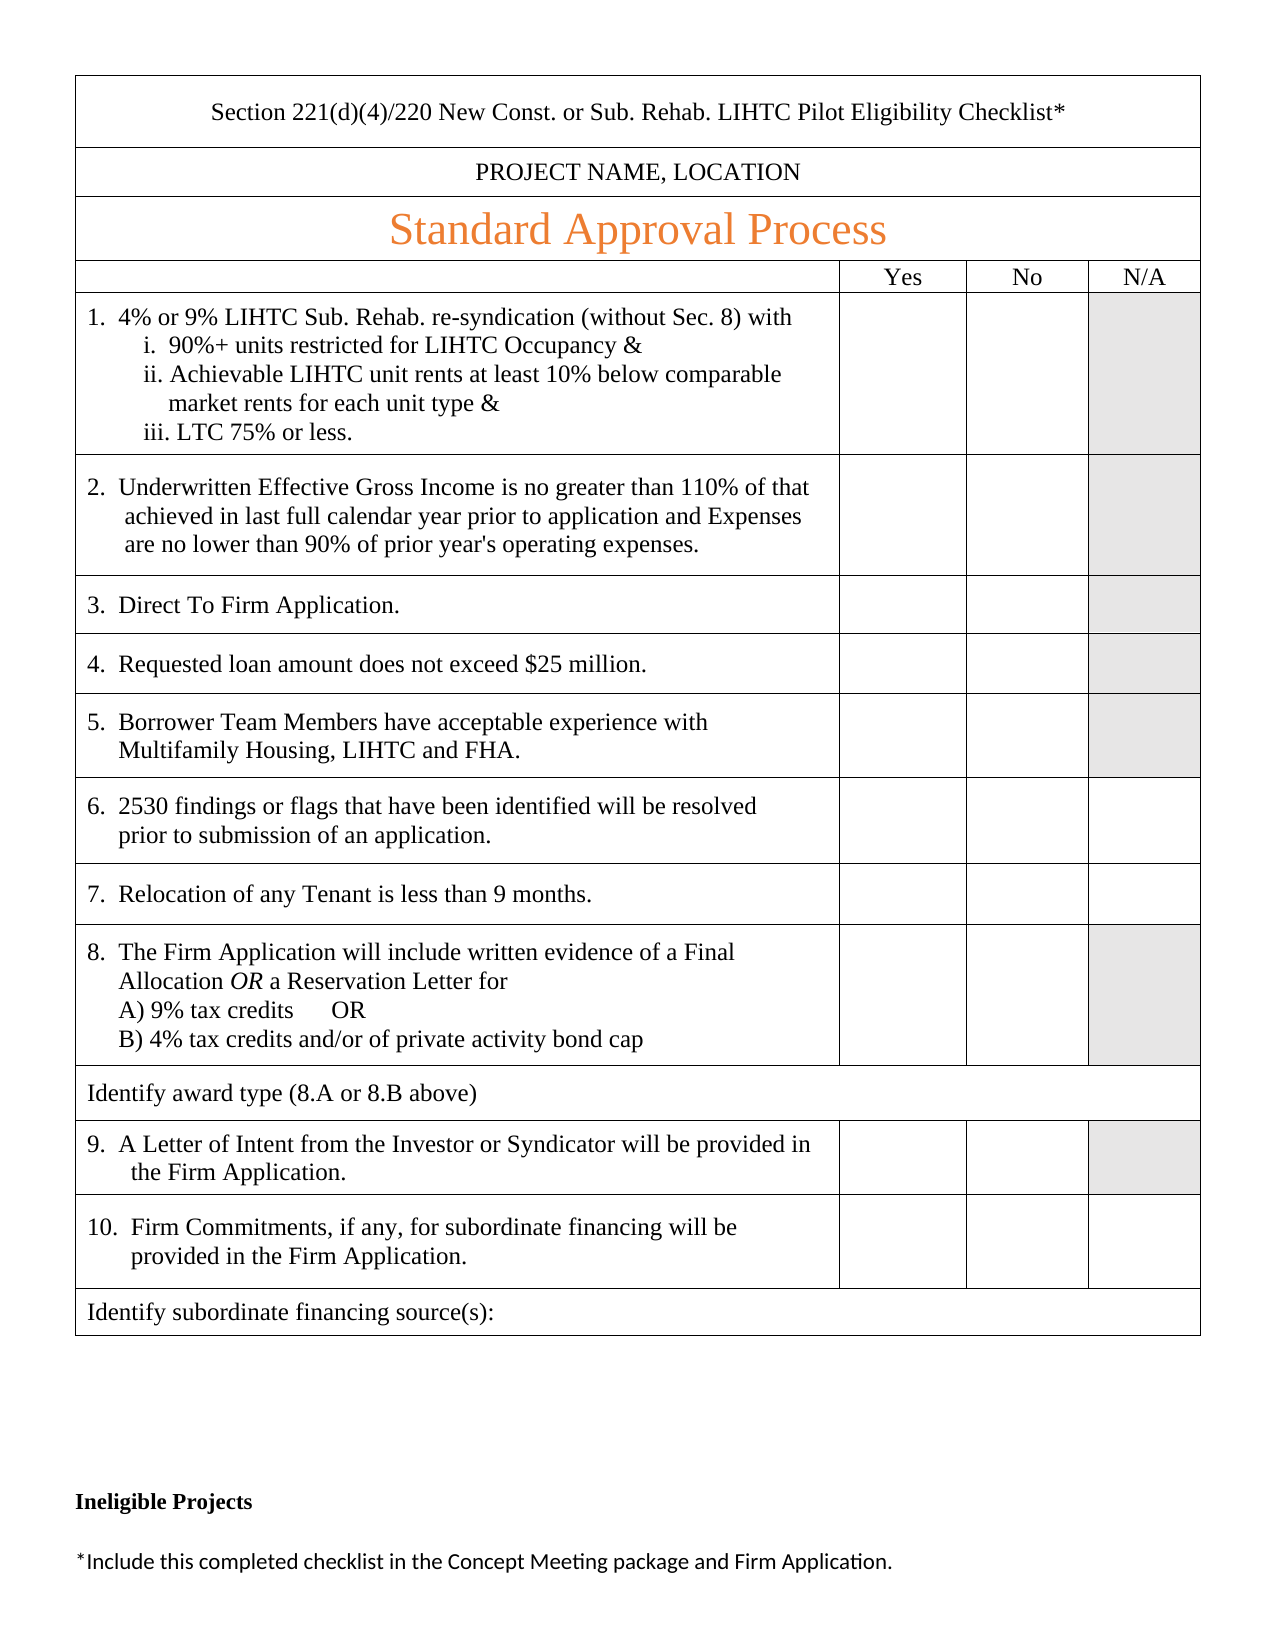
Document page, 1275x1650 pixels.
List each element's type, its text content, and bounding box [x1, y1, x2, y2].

table_cell [967, 1121, 1088, 1194]
table_cell [840, 634, 966, 693]
table_cell 2. Underwritten Effective Gross Income is no greater than 110% of that achieved in last full calendar year prior to application and Expenses are no lower than 90% of prior year's operating expenses. [76, 455, 839, 575]
table_cell [840, 455, 966, 575]
table_cell [840, 925, 966, 1065]
table_cell 5. Borrower Team Members have acceptable experience with Multifamily Housing, LIHTC and FHA. [76, 694, 839, 777]
table_cell 3. Direct To Firm Application. [76, 576, 839, 632]
table_cell [840, 864, 966, 924]
table_cell [967, 1195, 1088, 1288]
table_cell [967, 455, 1088, 575]
text Ineligible Projects [75, 1488, 1200, 1514]
table_cell 4. Requested loan amount does not exceed $25 million. [76, 634, 839, 693]
table_cell [1089, 293, 1200, 454]
table_cell No [967, 261, 1088, 292]
table_cell Standard Approval Process [76, 197, 1200, 260]
table_cell PROJECT NAME, LOCATION [76, 148, 1200, 196]
table_cell [967, 634, 1088, 693]
table_cell [1089, 634, 1200, 693]
table_cell 8. The Firm Application will include written evidence of a Final Allocation OR a Reservation Letter for A) 9% tax credits OR B) 4% tax credits and/or of private activity bond cap [76, 925, 839, 1065]
table_cell [76, 261, 839, 292]
table_cell 6. 2530 findings or flags that have been identified will be resolved prior to submission of an application. [76, 778, 839, 862]
table_cell Identify award type (8.A or 8.B above) [76, 1066, 1200, 1120]
table_cell [840, 293, 966, 454]
table_cell [840, 778, 966, 862]
table_cell [840, 1195, 966, 1288]
table_cell 7. Relocation of any Tenant is less than 9 months. [76, 864, 839, 924]
table_cell [967, 576, 1088, 632]
table_cell [1089, 778, 1200, 862]
table_cell [967, 293, 1088, 454]
table_cell N/A [1089, 261, 1200, 292]
table_cell [967, 925, 1088, 1065]
table_cell [1089, 864, 1200, 924]
table_header Section 221(d)(4)/220 New Const. or Sub. Rehab. LIHTC Pilot Eligibility Checklist* [76, 76, 1200, 147]
table_cell 1. 4% or 9% LIHTC Sub. Rehab. re-syndication (without Sec. 8) with i. 90%+ units restricted for LIHTC Occupancy & ii. Achievable LIHTC unit rents at least 10% below comparable market rents for each unit type & iii. LTC 75% or less. [76, 293, 839, 454]
table_cell [840, 1121, 966, 1194]
table_cell [1089, 1121, 1200, 1194]
table_cell [967, 778, 1088, 862]
table_cell [1089, 925, 1200, 1065]
table_cell [967, 864, 1088, 924]
table_cell [1089, 694, 1200, 777]
table_cell [1089, 1195, 1200, 1288]
table_cell 9. A Letter of Intent from the Investor or Syndicator will be provided in the Firm Application. [76, 1121, 839, 1194]
table_cell [1089, 455, 1200, 575]
table_cell [840, 576, 966, 632]
table_cell [1089, 576, 1200, 632]
table_cell [840, 694, 966, 777]
table_cell Yes [840, 261, 966, 292]
table_cell [967, 694, 1088, 777]
table_cell Identify subordinate financing source(s): [76, 1289, 1200, 1334]
table_cell 10. Firm Commitments, if any, for subordinate financing will be provided in the Firm Application. [76, 1195, 839, 1288]
